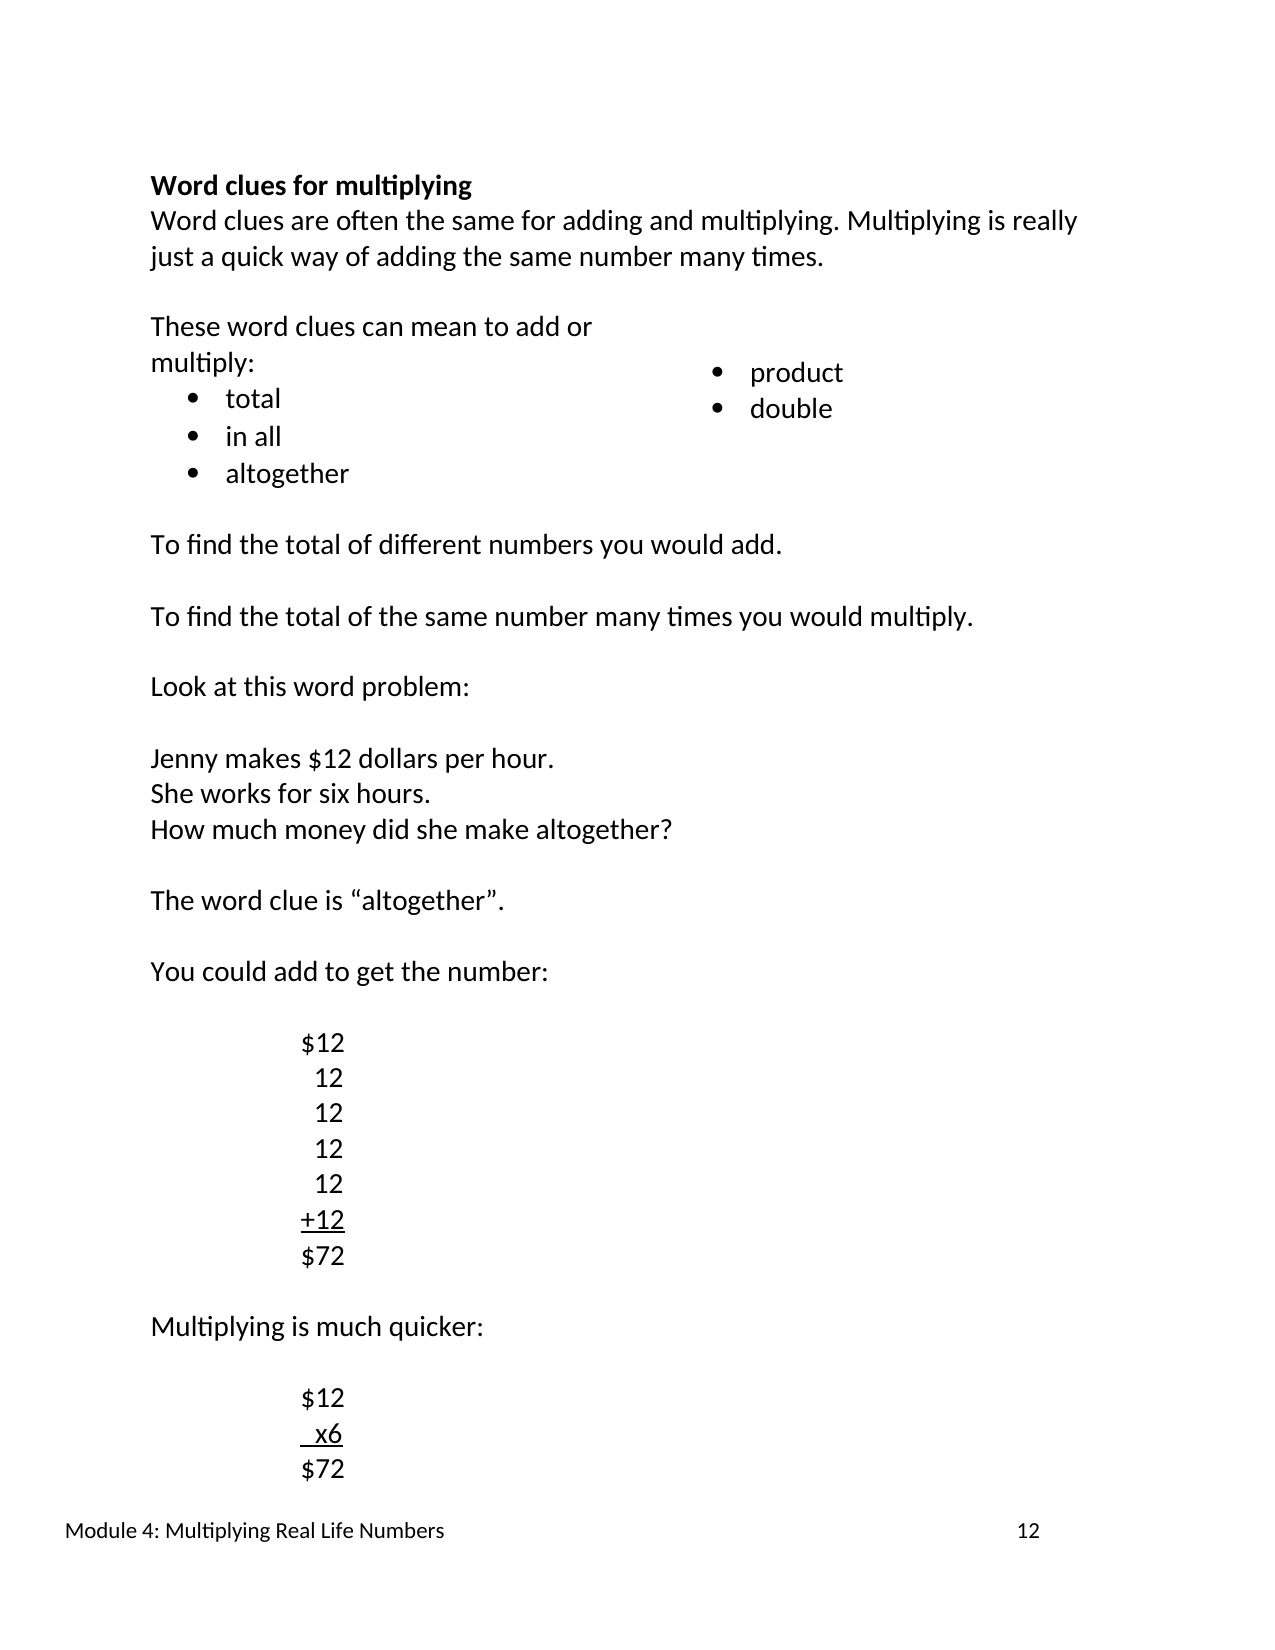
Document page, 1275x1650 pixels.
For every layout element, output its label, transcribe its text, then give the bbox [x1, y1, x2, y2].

text $72 [300, 1237, 1192, 1273]
text $12 [300, 1379, 1192, 1415]
text $72 [300, 1451, 1192, 1486]
list product [712, 354, 1192, 390]
text How much money did she make altogether? The word clue is “altogether”. [150, 811, 676, 917]
text $12 12 [300, 1024, 347, 1095]
text x6 [300, 1415, 1192, 1451]
text 12 [314, 1130, 1192, 1166]
text Jenny makes $12 dollars per hour. She works for six hours. [150, 740, 557, 811]
list total [188, 379, 704, 416]
text Multiplying is much quicker: [150, 1308, 1192, 1344]
text These word clues can mean to add or multiply: [150, 308, 704, 379]
text 12 [314, 1166, 1192, 1201]
list in all [188, 417, 704, 454]
list double [712, 390, 1192, 426]
text 12 [314, 1095, 1192, 1130]
text To find the total of different numbers you would add. [150, 526, 1192, 562]
text You could add to get the number: [150, 953, 1192, 988]
subtitle Word clues for multiplying [150, 167, 1192, 202]
text To find the total of the same number many times you would multiply. Look at this word problem: [150, 598, 1025, 704]
text Word clues are often the same for adding and multiplying. Multiplying is really just a quick way of adding the same number many times. [150, 202, 1115, 273]
list altogether [188, 454, 704, 491]
text +12 [300, 1201, 1192, 1237]
